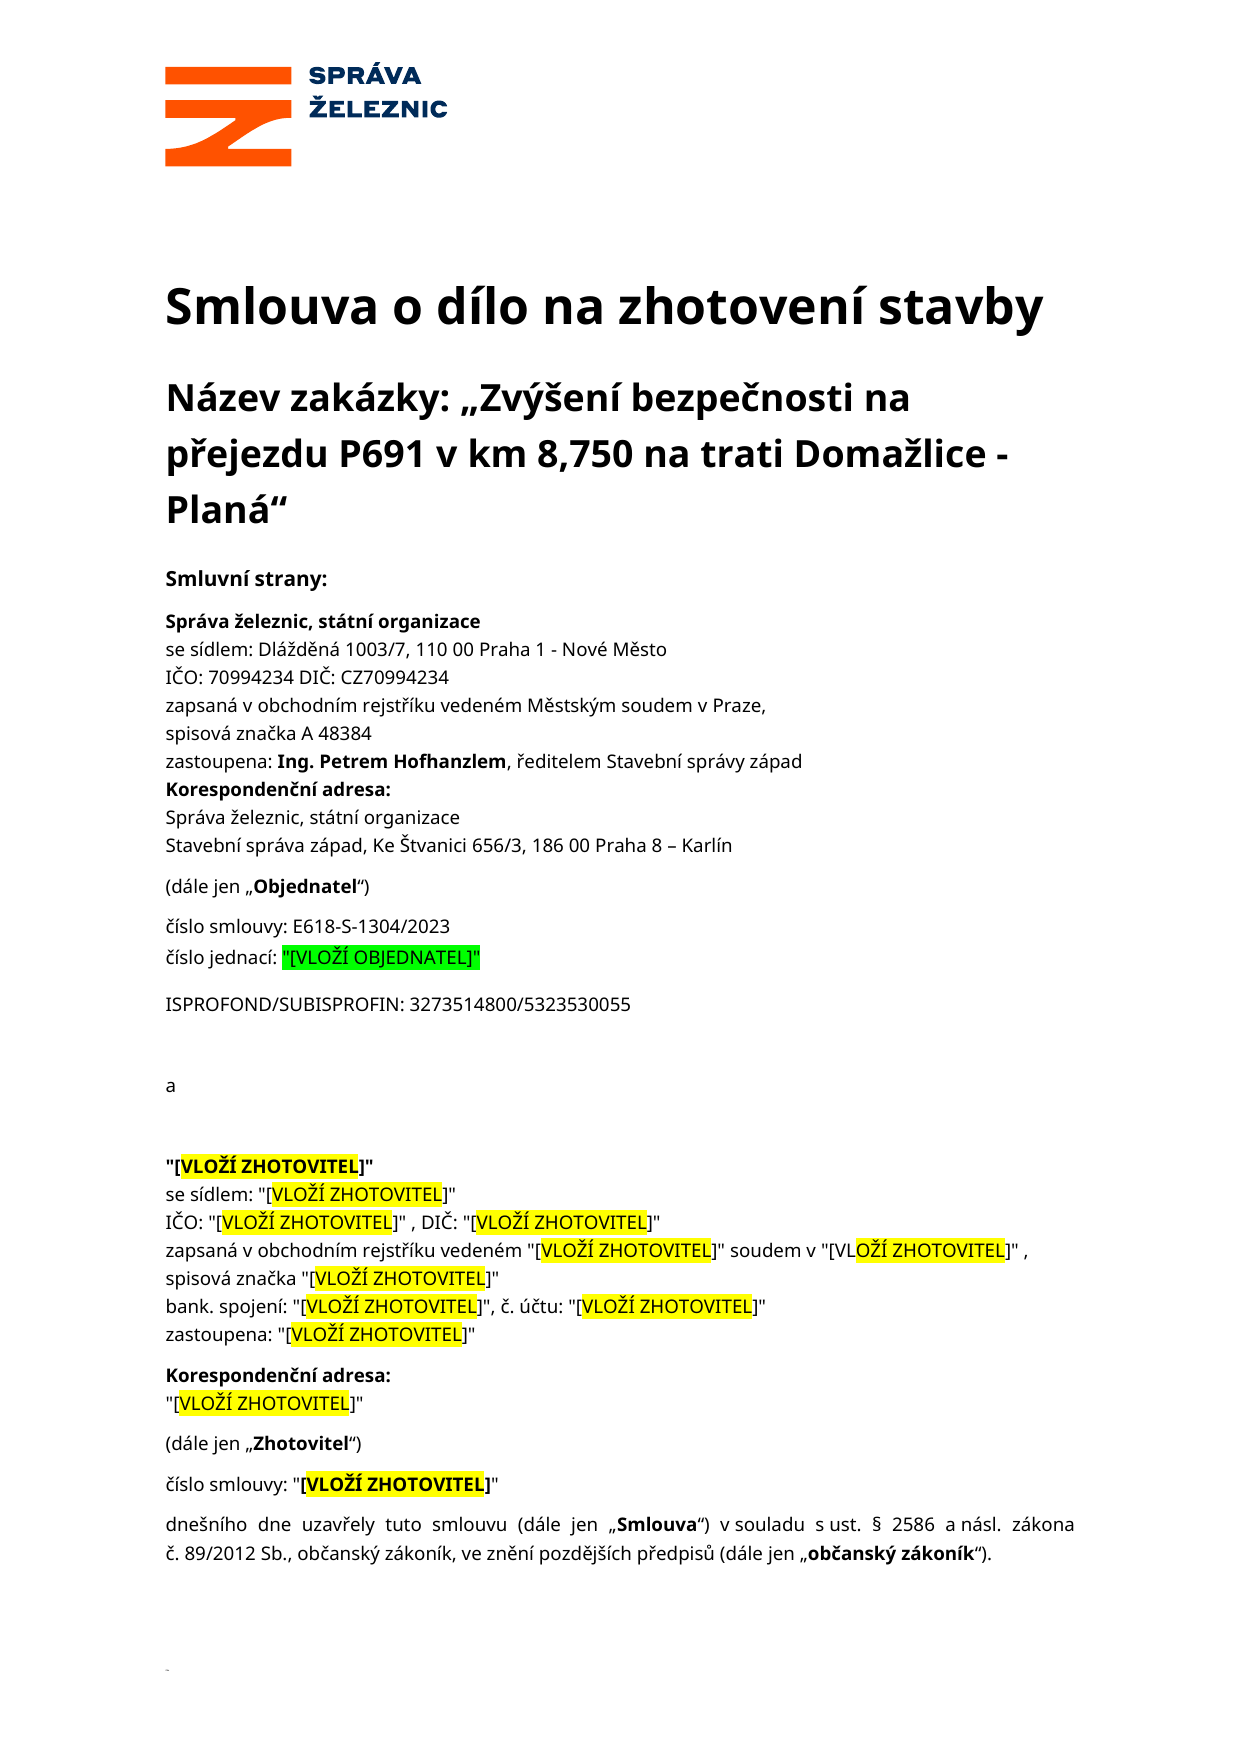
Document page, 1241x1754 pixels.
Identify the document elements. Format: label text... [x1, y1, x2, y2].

text "[VLOŽÍ ZHOTOVITEL]" [349, 1390, 1075, 1416]
text spisová značka "[VLOŽÍ ZHOTOVITEL]" [165, 1266, 315, 1291]
text (dále jen „Objednatel“) [165, 873, 1075, 898]
text zastoupena: "[VLOŽÍ ZHOTOVITEL]" [165, 1322, 291, 1347]
text spisová značka A 48384 [165, 720, 1075, 746]
text Smluvní strany: [165, 564, 1075, 593]
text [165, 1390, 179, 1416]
text zastoupena: "[VLOŽÍ ZHOTOVITEL]" [462, 1322, 1075, 1347]
text bank. spojení: "[VLOŽÍ ZHOTOVITEL]", č. účtu: "[VLOŽÍ ZHOTOVITEL]" [752, 1294, 1075, 1319]
text číslo smlouvy: "[VLOŽÍ ZHOTOVITEL]" [165, 1471, 306, 1497]
text se sídlem: "[VLOŽÍ ZHOTOVITEL]" [442, 1182, 1075, 1207]
text IČO: 70994234 DIČ: CZ70994234 [165, 664, 1075, 690]
text spisová značka "[VLOŽÍ ZHOTOVITEL]" [485, 1266, 1075, 1291]
text se sídlem: "[VLOŽÍ ZHOTOVITEL]" [165, 1182, 272, 1207]
text (dále jen „Zhotovitel“) [165, 1431, 1075, 1456]
text Stavební správa západ, Ke Štvanici 656/3, 186 00 Praha 8 – Karlín [165, 832, 1075, 858]
text "[VLOŽÍ ZHOTOVITEL]" [165, 1153, 1075, 1179]
text číslo smlouvy: "[VLOŽÍ ZHOTOVITEL]" [484, 1471, 1075, 1497]
text Korespondenční adresa: [165, 776, 1075, 802]
text a [165, 1072, 1075, 1098]
text zapsaná v obchodním rejstříku vedeném Městským soudem v Praze, [165, 692, 1075, 718]
text IČO: "[VLOŽÍ ZHOTOVITEL]" , DIČ: "[VLOŽÍ ZHOTOVITEL]" [165, 1209, 1075, 1235]
text zapsaná v obchodním rejstříku vedeném "[VLOŽÍ ZHOTOVITEL]" soudem v "[VLOŽÍ ZHOTOVITEL]" , [165, 1238, 541, 1263]
text dnešního dne uzavřely tuto smlouvu (dále jen „Smlouva“) v souladu s ust. § 2586 a násl. zákona č. 89/2012 Sb., občanský zákoník, ve znění pozdějších předpisů (dále jen „občanský zákoník“). [165, 1512, 1075, 1565]
text zastoupena: Ing. Petrem Hofhanzlem, ředitelem Stavební správy západ [165, 748, 1075, 774]
text ISPROFOND/SUBISPROFIN: 3273514800/5323530055 [165, 991, 1075, 1017]
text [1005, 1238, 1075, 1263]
text číslo jednací: "[VLOŽÍ OBJEDNATEL]" [165, 941, 1075, 971]
text číslo smlouvy: E618-S-1304/2023 [165, 913, 1075, 939]
text Název zakázky: „Zvýšení bezpečnosti na přejezdu P691 v km 8,750 na trati Domažlice - Planá“ [165, 371, 1075, 534]
text Korespondenční adresa: [165, 1362, 1075, 1388]
text Smlouva o dílo na zhotovení stavby [165, 271, 1075, 339]
text se sídlem: Dlážděná 1003/7, 110 00 Praha 1 - Nové Město [165, 636, 1075, 662]
text Správa železnic, státní organizace [165, 608, 1075, 634]
text Správa železnic, státní organizace [165, 804, 1075, 830]
